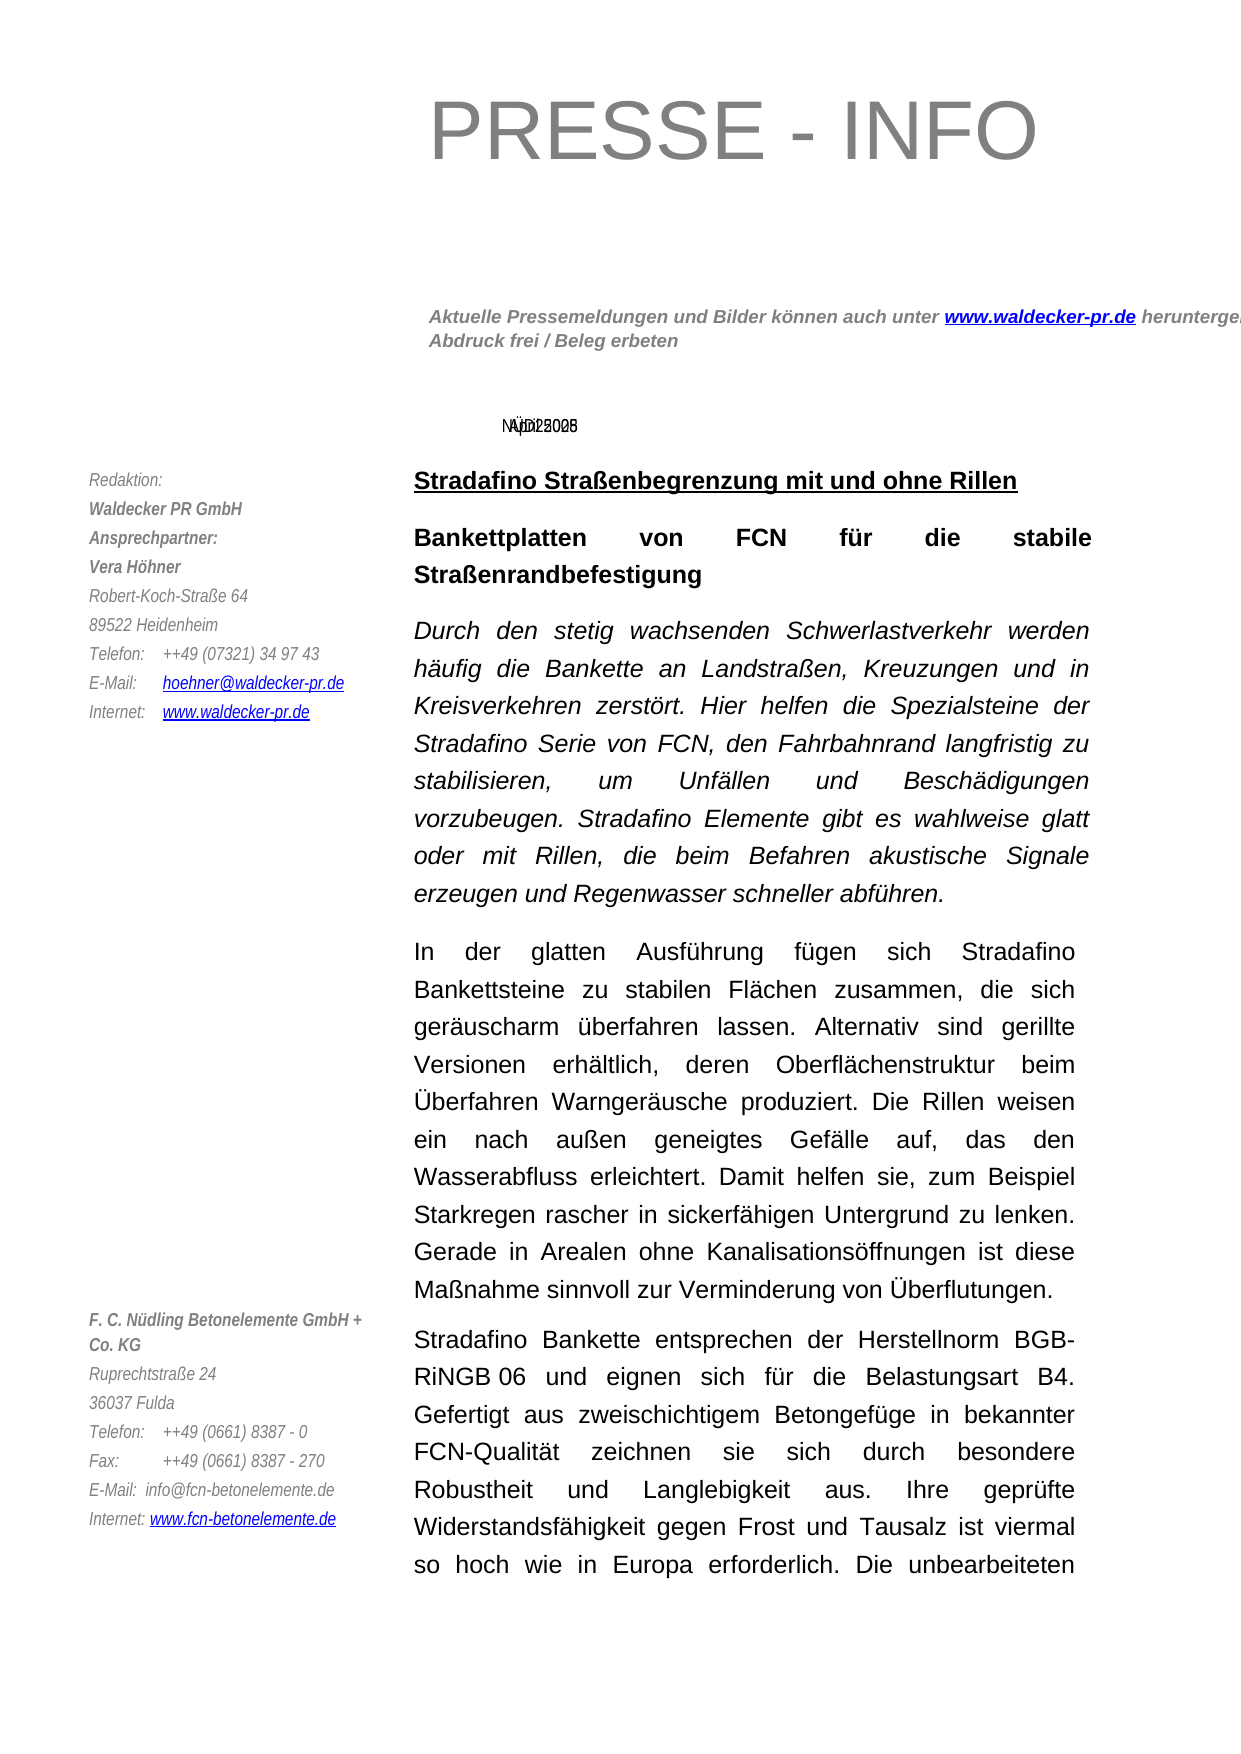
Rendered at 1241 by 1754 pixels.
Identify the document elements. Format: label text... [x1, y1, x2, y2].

text In der glatten Ausführung fügen sich Stradafino Bankettsteine zu stabilen Flächen zusammen, die sich geräuscharm überfahren lassen. Alternativ sind gerillte Versionen erhältlich, deren Oberflächenstruktur beim Überfahren Warngeräusche produziert. Die Rillen weisen ein nach außen geneigtes Gefälle auf, das den Wasserabfluss erleichtert. Damit helfen sie, zum Beispiel Starkregen rascher in sickerfähigen Untergrund zu lenken. Gerade in Arealen ohne Kanalisationsöffnungen ist diese Maßnahme sinnvoll zur Verminderung von Überflutungen. [413, 931, 1076, 1306]
text Durch den stetig wachsenden Schwerlastverkehr werden häufig die Bankette an Landstraßen, Kreuzungen und in Kreisverkehren zerstört. Hier helfen die Spezialsteine der Stradafino Serie von FCN, den Fahrbahnrand langfristig zu stabilisieren, um Unfällen und Beschädigungen vorzubeugen. Stradafino Elemente gibt es wahlweise glatt oder mit Rillen, die beim Befahren akustische Signale erzeugen und Regenwasser schneller abführen. [413, 610, 1093, 910]
text Bankettplatten von FCN für die stabile Straßenrandbefestigung [413, 516, 1093, 591]
text Stradafino Straßenbegrenzung mit und ohne Rillen [413, 460, 1093, 497]
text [413, 1318, 1076, 1581]
